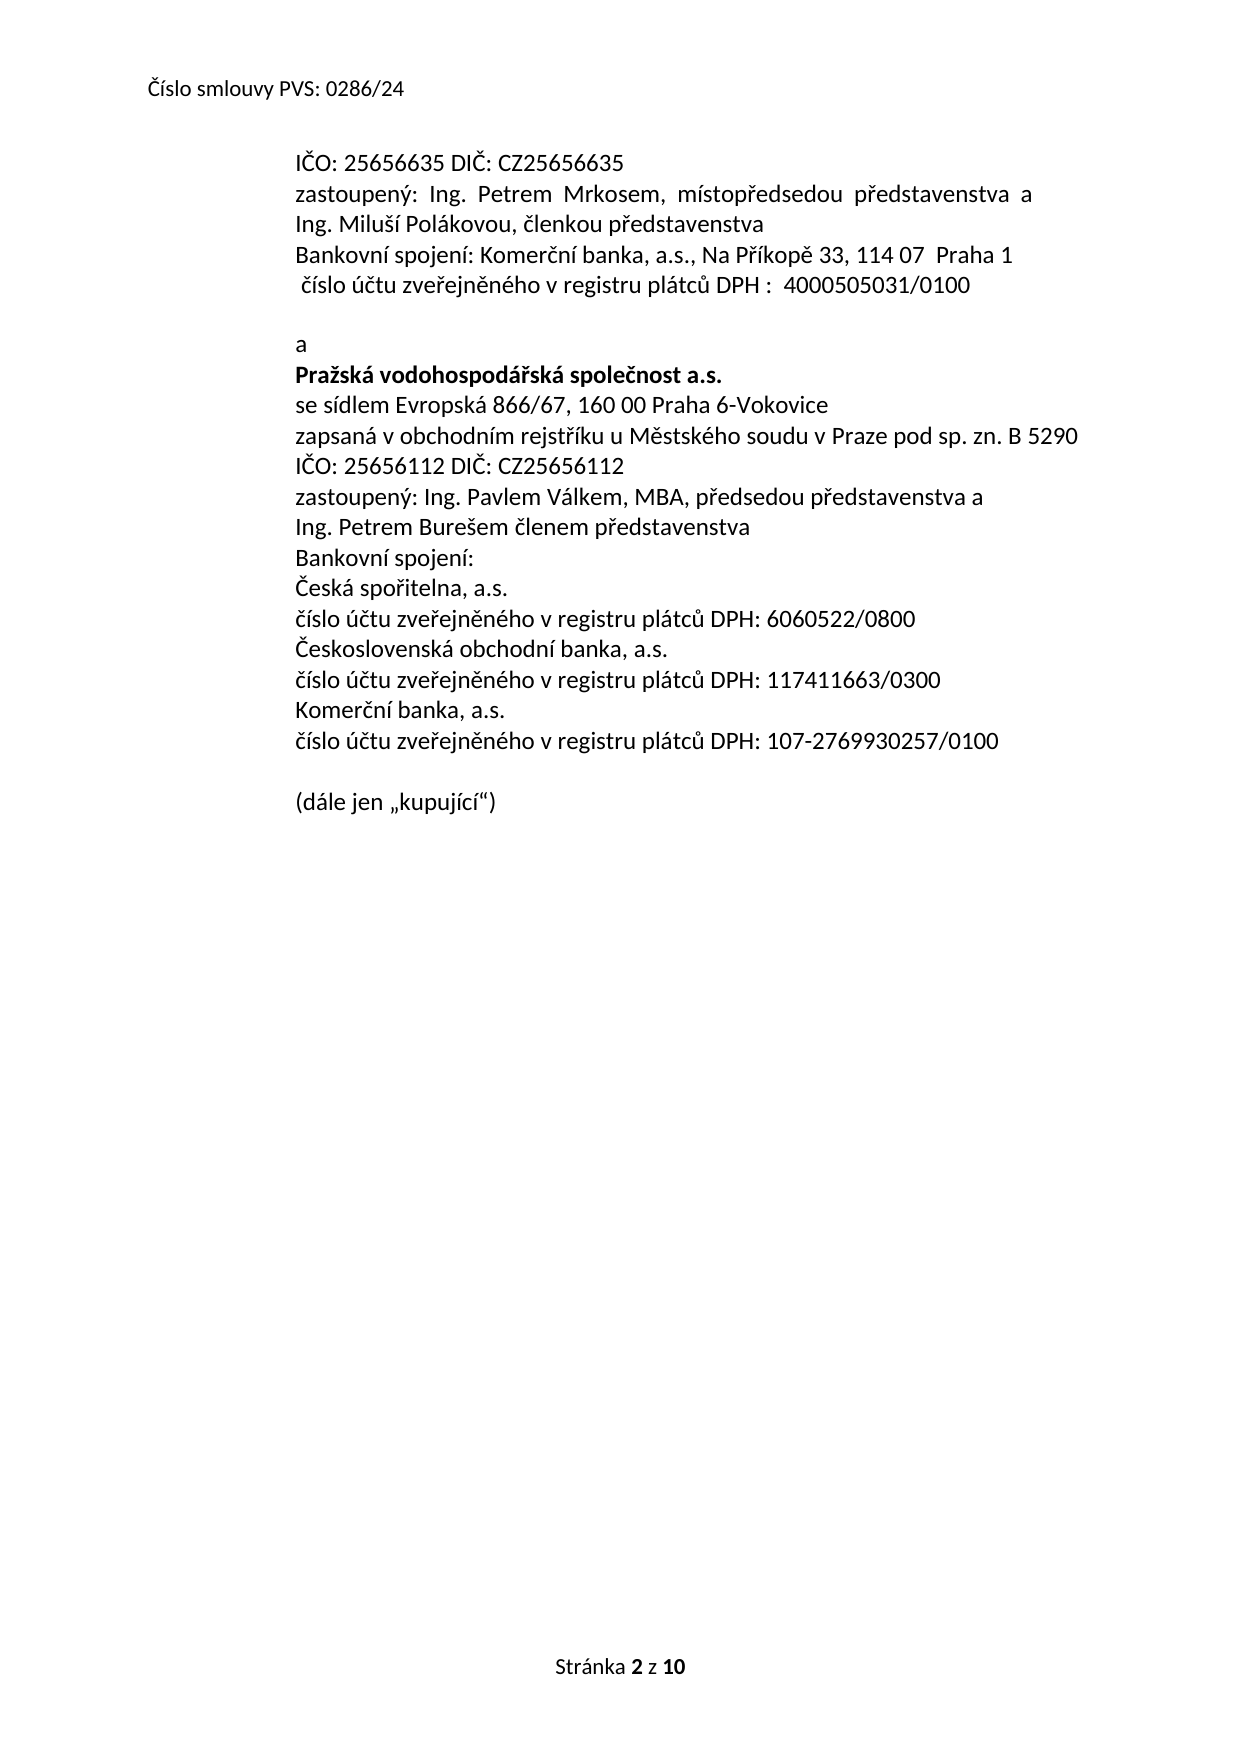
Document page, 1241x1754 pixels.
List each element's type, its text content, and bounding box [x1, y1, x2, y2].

text Komerční banka, a.s. [221, 694, 1093, 725]
text Bankovní spojení: Komerční banka, a.s., Na Příkopě 33, 114 07 Praha 1 [295, 239, 1034, 270]
text Československá obchodní banka, a.s. [221, 633, 1093, 664]
text číslo účtu zveřejněného v registru plátců DPH : 4000505031/0100 [221, 270, 1093, 300]
text IČO: 25656112 DIČ: CZ25656112 [221, 450, 1093, 481]
text číslo účtu zveřejněného v registru plátců DPH: 107-2769930257/0100 [221, 725, 1093, 756]
text IČO: 25656635 DIČ: CZ25656635 [221, 148, 1093, 178]
text zastoupený: Ing. Petrem Mrkosem, místopředsedou představenstva a Ing. Miluší Polákovou, členkou představenstva [295, 178, 1034, 239]
text Česká spořitelna, a.s. [221, 572, 1093, 603]
text zastoupený: Ing. Pavlem Válkem, MBA, předsedou představenstva a [295, 481, 1034, 511]
text se sídlem Evropská 866/67, 160 00 Praha 6-Vokovice [221, 389, 1093, 420]
text Ing. Petrem Burešem členem představenstva [295, 511, 1034, 542]
text zapsaná v obchodním rejstříku u Městského soudu v Praze pod sp. zn. B 5290 [295, 420, 1093, 450]
text Pražská vodohospodářská společnost a.s. [221, 359, 1093, 389]
text číslo účtu zveřejněného v registru plátců DPH: 6060522/0800 [221, 603, 1093, 633]
text a [148, 328, 1034, 359]
text číslo účtu zveřejněného v registru plátců DPH: 117411663/0300 [221, 664, 1093, 694]
text Bankovní spojení: [221, 542, 1093, 572]
text (dále jen „kupující“) [221, 786, 1093, 817]
